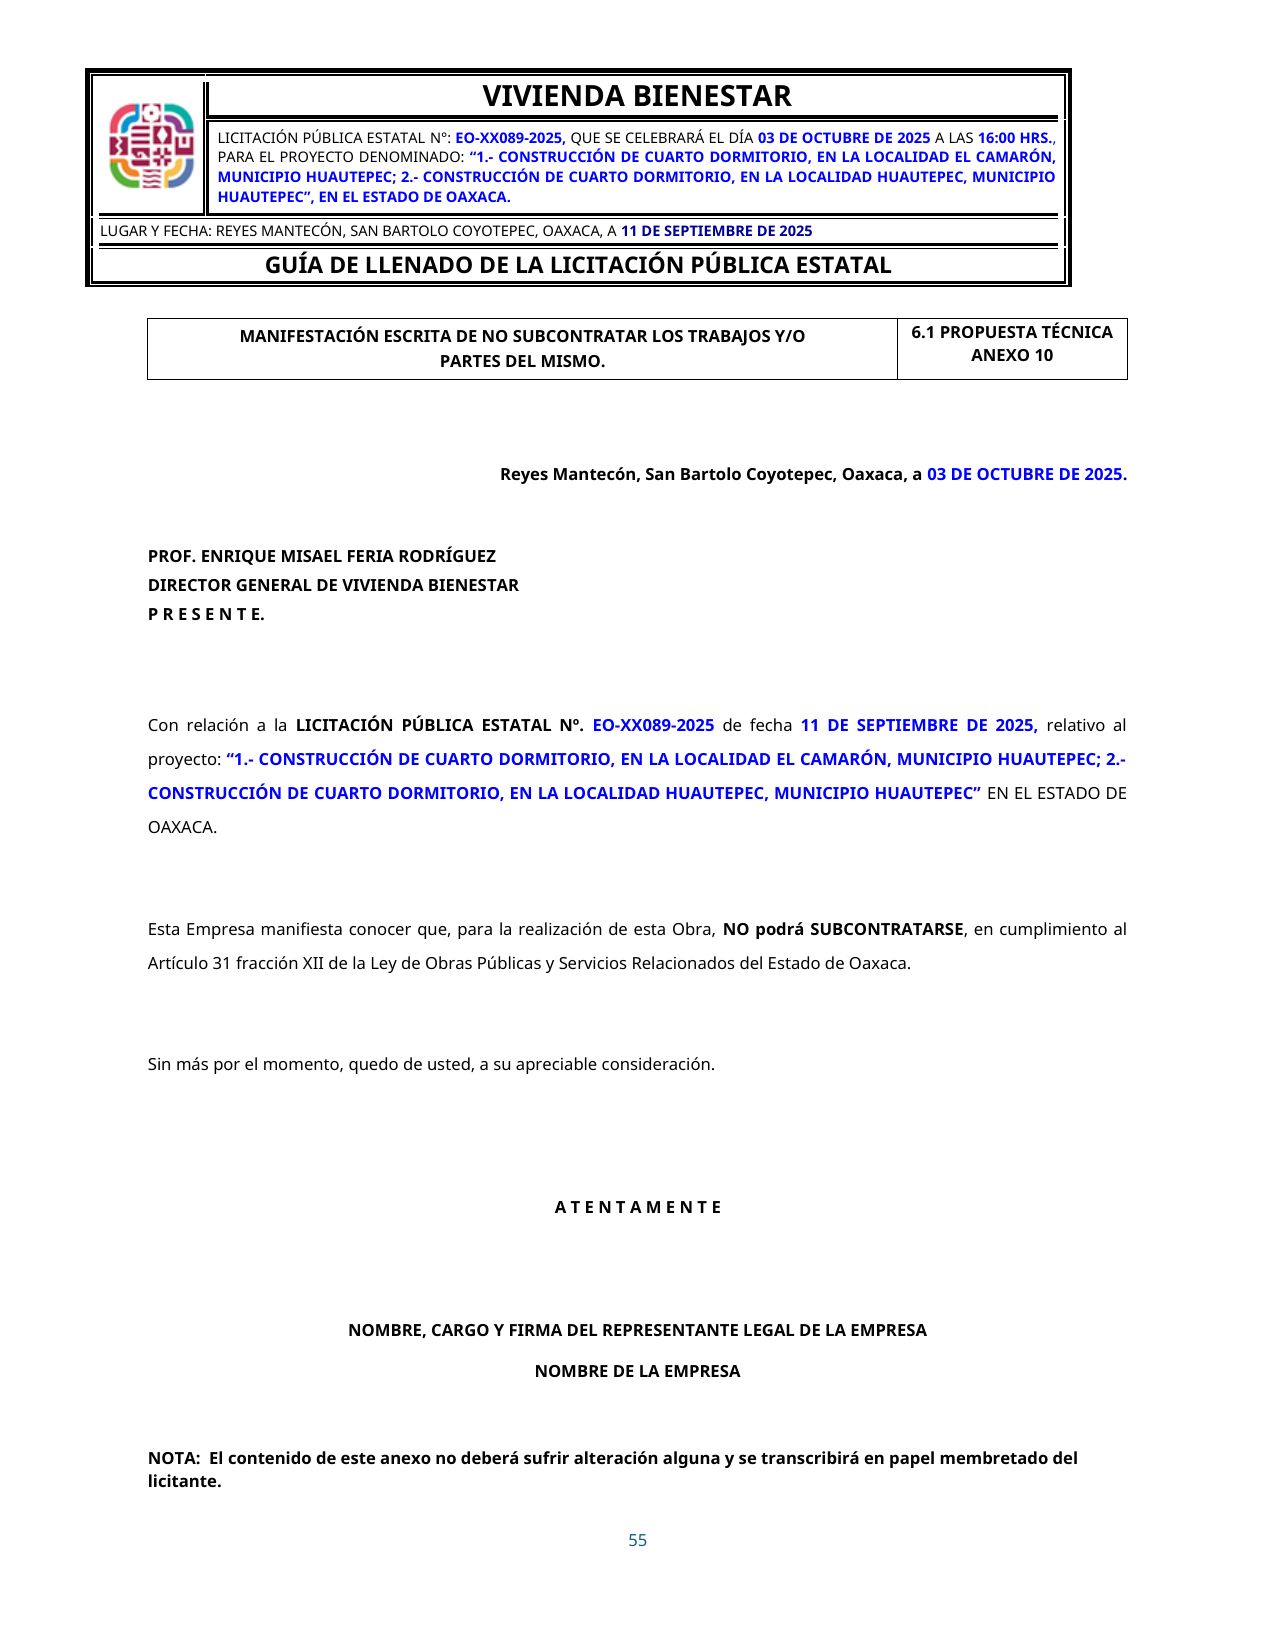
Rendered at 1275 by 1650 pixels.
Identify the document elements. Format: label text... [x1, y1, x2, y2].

list Con relación a la LICITACIÓN PÚBLICA ESTATAL Nº. EO-XX089-2025 de fecha 11 DE SEPTIEMBRE DE 2025, relativo al proyecto: “1.- CONSTRUCCIÓN DE CUARTO DORMITORIO, EN LA LOCALIDAD EL CAMARÓN, MUNICIPIO HUAUTEPEC; 2.- CONSTRUCCIÓN DE CUARTO DORMITORIO, EN LA LOCALIDAD HUAUTEPEC, MUNICIPIO HUAUTEPEC” EN EL ESTADO DE OAXACA. [148, 713, 1127, 838]
text Sin más por el momento, quedo de usted, a su apreciable consideración. [148, 1053, 1127, 1075]
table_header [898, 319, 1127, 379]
text NOTA: El contenido de este anexo no deberá sufrir alteración alguna y se transcribirá en papel membretado del licitante. [148, 1446, 1127, 1492]
text PROF. ENRIQUE MISAEL FERIA RODRÍGUEZ [148, 544, 1127, 567]
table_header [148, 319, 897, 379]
text NOMBRE, CARGO Y FIRMA DEL REPRESENTANTE LEGAL DE LA EMPRESA [148, 1319, 1127, 1341]
text A T E N T A M E N T E [148, 1195, 1127, 1218]
picture [98, 95, 203, 194]
text Reyes Mantecón, San Bartolo Coyotepec, Oaxaca, a 03 DE OCTUBRE DE 2025. [148, 462, 1127, 485]
text DIRECTOR GENERAL DE VIVIENDA BIENESTAR [148, 573, 1127, 596]
text Esta Empresa manifiesta conocer que, para la realización de esta Obra, NO podrá SUBCONTRATARSE, en cumplimiento al Artículo 31 fracción XII de la Ley de Obras Públicas y Servicios Relacionados del Estado de Oaxaca. [148, 917, 1127, 974]
text P R E S E N T E. [148, 602, 1127, 625]
text NOMBRE DE LA EMPRESA [148, 1360, 1127, 1383]
